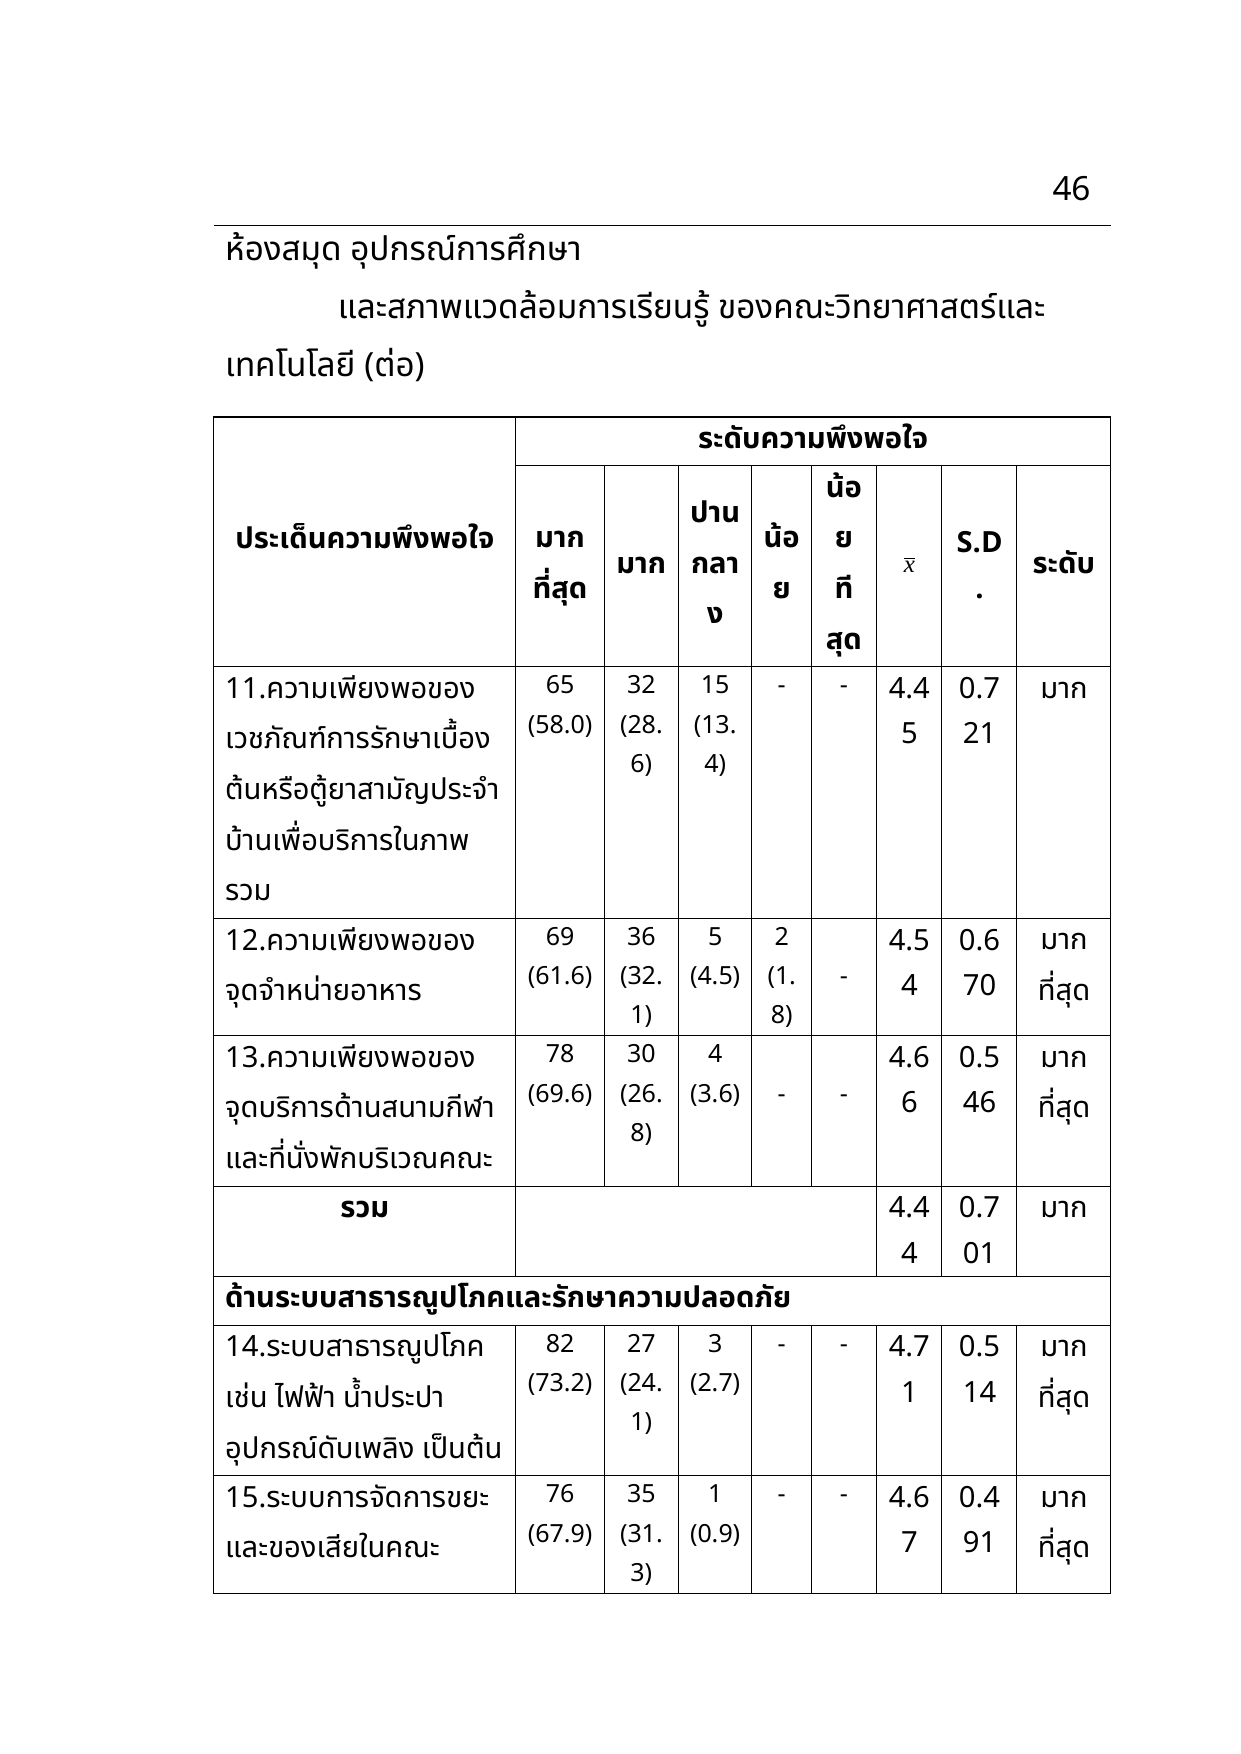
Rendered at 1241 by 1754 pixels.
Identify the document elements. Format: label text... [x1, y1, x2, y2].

table_cell 11.ความเพียงพอของเวชภัณฑ์การรักษาเบื้องต้นหรือตู้ยาสามัญประจำบ้านเพื่อบริการในภาพรวม [214, 667, 515, 918]
table_cell - [752, 1476, 811, 1592]
table_cell 4.54 [877, 919, 941, 1035]
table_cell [214, 226, 1111, 416]
table_cell 0.670 [942, 919, 1016, 1035]
table_cell - [812, 667, 876, 918]
table_cell 27 (24.1) [605, 1326, 678, 1475]
table_cell 0.514 [942, 1326, 1016, 1475]
table_cell [516, 1187, 876, 1276]
table_cell 0.546 [942, 1036, 1016, 1186]
table_cell รวม [214, 1187, 515, 1276]
table_cell 4.45 [877, 667, 941, 918]
table_cell ระดับ [1017, 466, 1110, 666]
table_cell ปาน กลาง [679, 466, 751, 666]
table_cell S.D. [942, 466, 1016, 666]
table_cell มากที่สุด [1017, 1036, 1110, 1186]
table_cell [877, 466, 941, 666]
table_cell - [752, 1326, 811, 1475]
table_cell มากที่สุด [1017, 1326, 1110, 1475]
table_cell 13.ความเพียงพอของจุดบริการด้านสนามกีฬาและที่นั่งพักบริเวณคณะ [214, 1036, 515, 1186]
table_cell 4.66 [877, 1036, 941, 1186]
table_cell 0.701 [942, 1187, 1016, 1276]
table_cell 78 (69.6) [516, 1036, 604, 1186]
table_cell - [812, 1036, 876, 1186]
table_cell 82 (73.2) [516, 1326, 604, 1475]
table_cell 2 (1.8) [752, 919, 811, 1035]
table_cell 69 (61.6) [516, 919, 604, 1035]
table_cell 30 (26.8) [605, 1036, 678, 1186]
table_cell 3 (2.7) [679, 1326, 751, 1475]
table_cell - [812, 919, 876, 1035]
table_cell - [812, 1326, 876, 1475]
table_cell 15.ระบบการจัดการขยะและของเสียในคณะ [214, 1476, 515, 1592]
table_cell 32 (28.6) [605, 667, 678, 918]
table_cell 14.ระบบสาธารณูปโภค เช่น ไฟฟ้า น้ำประปา อุปกรณ์ดับเพลิง เป็นต้น [214, 1326, 515, 1475]
table_cell 15 (13.4) [679, 667, 751, 918]
table_cell 12.ความเพียงพอของจุดจำหน่ายอาหาร [214, 919, 515, 1035]
table_cell 5 (4.5) [679, 919, 751, 1035]
table_cell น้อย [752, 466, 811, 666]
table_cell มาก [605, 466, 678, 666]
table_cell 4.71 [877, 1326, 941, 1475]
table_cell 4 (3.6) [679, 1036, 751, 1186]
table_cell มากที่สุด [1017, 1476, 1110, 1592]
table_cell 65 (58.0) [516, 667, 604, 918]
table_cell 4.44 [877, 1187, 941, 1276]
table_cell - [812, 1476, 876, 1592]
table_cell ประเด็นความพึงพอใจ [214, 418, 515, 666]
table_cell 76 (67.9) [516, 1476, 604, 1592]
table_cell 0.721 [942, 667, 1016, 918]
table_cell ด้านระบบสาธารณูปโภคและรักษาความปลอดภัย [214, 1277, 1110, 1325]
table_cell 4.67 [877, 1476, 941, 1592]
table_cell 1 (0.9) [679, 1476, 751, 1592]
table_cell มากที่สุด [1017, 919, 1110, 1035]
table_cell น้อย ทีสุด [812, 466, 876, 666]
table_cell 0.491 [942, 1476, 1016, 1592]
table_cell - [752, 667, 811, 918]
table_cell มาก [1017, 1187, 1110, 1276]
table_cell - [752, 1036, 811, 1186]
table_cell มาก [1017, 667, 1110, 918]
table_cell มากที่สุด [516, 466, 604, 666]
table_cell 36 (32.1) [605, 919, 678, 1035]
table_cell ระดับความพึงพอใจ [516, 418, 1110, 465]
table_cell 35 (31.3) [605, 1476, 678, 1592]
